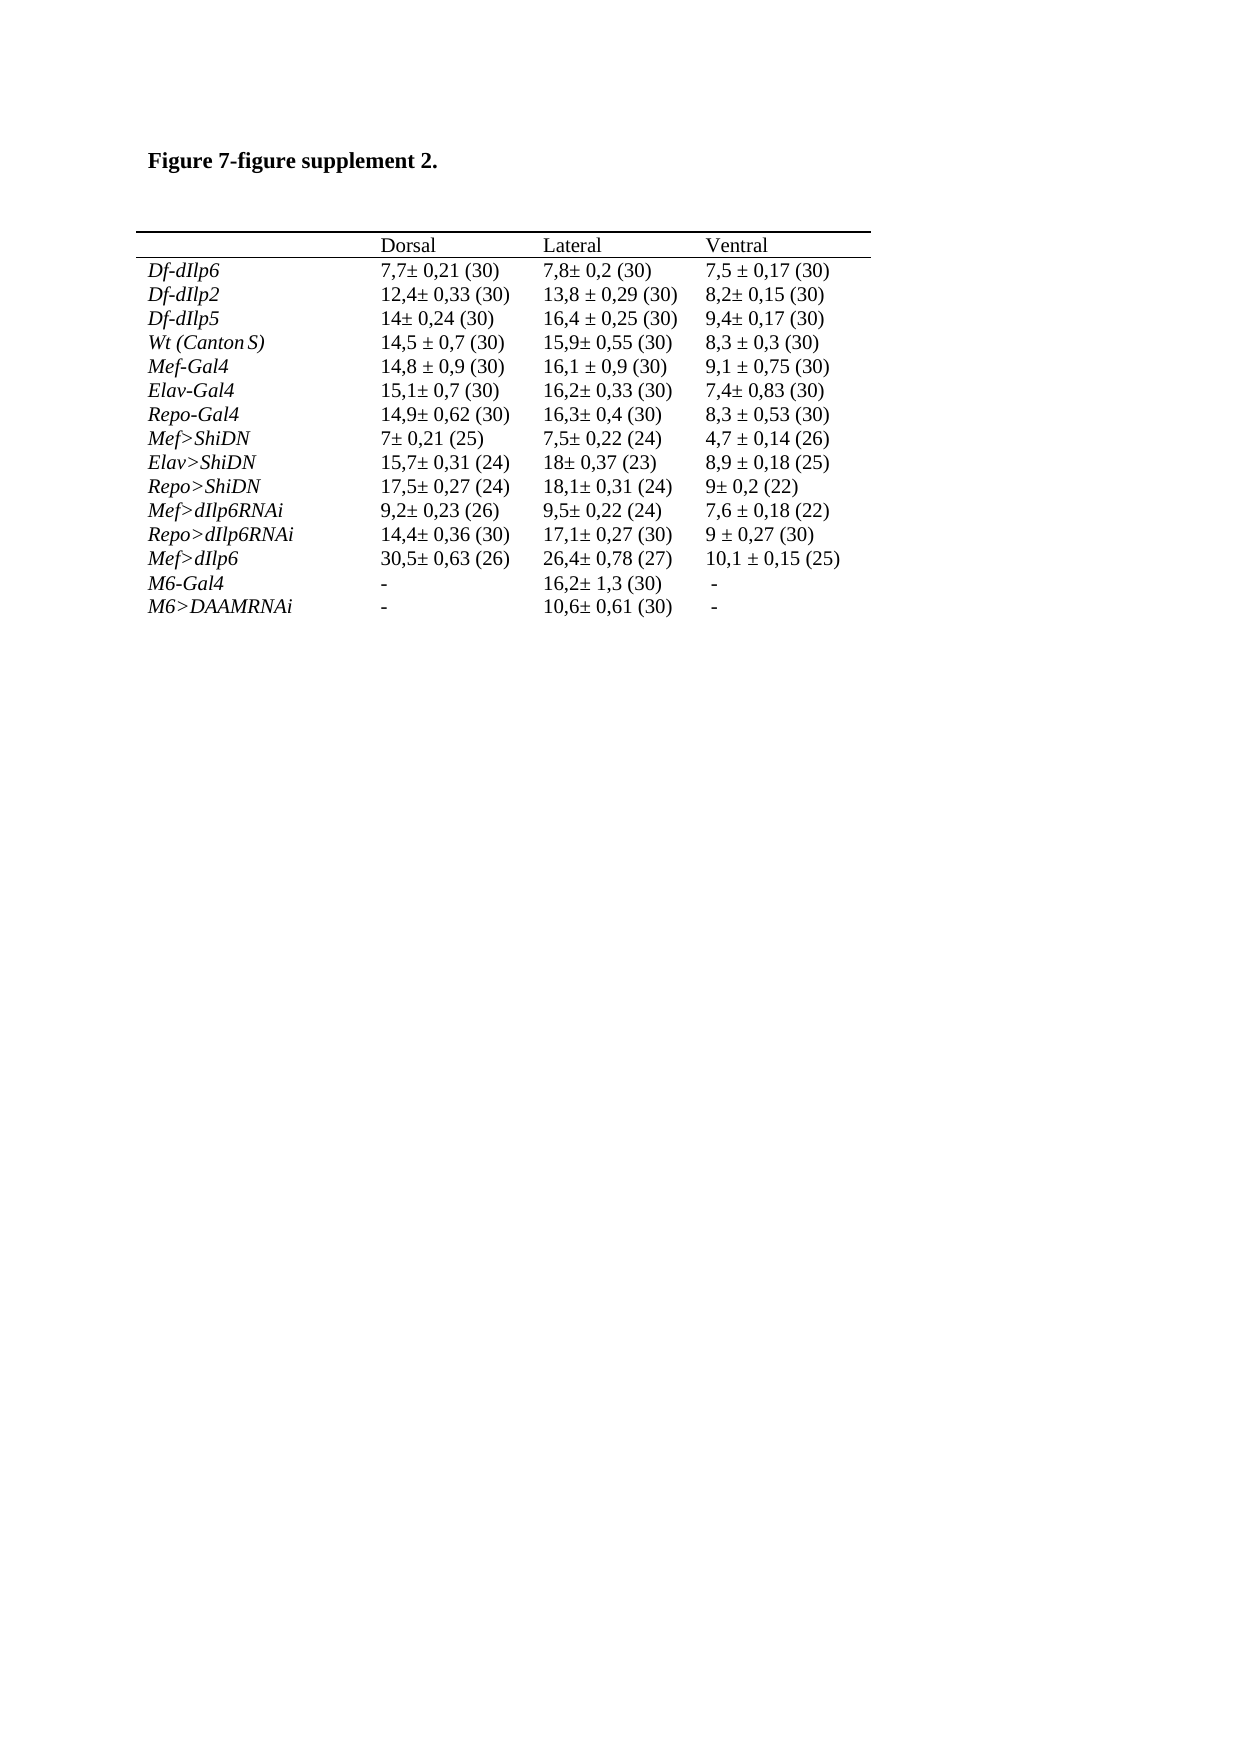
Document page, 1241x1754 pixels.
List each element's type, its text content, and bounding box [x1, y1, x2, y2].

table_cell 8,9 ± 0,18 (25) [694, 450, 871, 474]
table_cell 8,2± 0,15 (30) [694, 282, 871, 306]
table_cell 14,5 ± 0,7 (30) [369, 330, 532, 354]
table_cell 9,4± 0,17 (30) [694, 306, 871, 330]
table_cell 14± 0,24 (30) [369, 306, 532, 330]
table_cell - [694, 595, 871, 618]
table_cell 15,1± 0,7 (30) [369, 378, 532, 402]
table_cell 14,4± 0,36 (30) [369, 522, 532, 546]
table_cell - [369, 595, 532, 618]
table_cell 12,4± 0,33 (30) [369, 282, 532, 306]
table_cell - [694, 570, 871, 594]
table_cell 16,1 ± 0,9 (30) [532, 354, 694, 378]
table_cell Mef>dIlp6 [136, 546, 369, 570]
table_cell 7,5± 0,22 (24) [532, 426, 694, 450]
table_header Ventral [694, 233, 871, 257]
table_cell 15,9± 0,55 (30) [532, 330, 694, 354]
table_cell 9,2± 0,23 (26) [369, 498, 532, 522]
table_cell 10,1 ± 0,15 (25) [694, 546, 871, 570]
table_header Lateral [532, 233, 694, 257]
table_cell 9 ± 0,27 (30) [694, 522, 871, 546]
table_cell 13,8 ± 0,29 (30) [532, 282, 694, 306]
table_cell 8,3 ± 0,53 (30) [694, 402, 871, 426]
table_cell 7,4± 0,83 (30) [694, 378, 871, 402]
table_cell 7,6 ± 0,18 (22) [694, 498, 871, 522]
table_cell M6>DAAMRNAi [136, 595, 369, 618]
table_cell 16,2± 1,3 (30) [532, 570, 694, 594]
table_cell Df-dIlp2 [136, 282, 369, 306]
table_cell 30,5± 0,63 (26) [369, 546, 532, 570]
table_cell 26,4± 0,78 (27) [532, 546, 694, 570]
table_cell Repo>ShiDN [136, 474, 369, 498]
table_cell 9,1 ± 0,75 (30) [694, 354, 871, 378]
table_cell 17,5± 0,27 (24) [369, 474, 532, 498]
table_cell Wt (Canton S) [136, 330, 369, 354]
text Figure 7-figure supplement 2. [148, 148, 1063, 174]
table_cell Elav>ShiDN [136, 450, 369, 474]
table_cell 8,3 ± 0,3 (30) [694, 330, 871, 354]
table_cell 16,4 ± 0,25 (30) [532, 306, 694, 330]
table_cell 4,7 ± 0,14 (26) [694, 426, 871, 450]
table_cell 18,1± 0,31 (24) [532, 474, 694, 498]
table_cell 7,5 ± 0,17 (30) [694, 258, 871, 282]
table_cell 9± 0,2 (22) [694, 474, 871, 498]
table_cell Repo>dIlp6RNAi [136, 522, 369, 546]
table_cell Df-dIlp6 [136, 258, 369, 282]
table_cell 9,5± 0,22 (24) [532, 498, 694, 522]
table_cell 7,8± 0,2 (30) [532, 258, 694, 282]
table_cell 15,7± 0,31 (24) [369, 450, 532, 474]
table_cell - [369, 570, 532, 594]
table_header [136, 233, 369, 257]
table_cell 7± 0,21 (25) [369, 426, 532, 450]
table_cell Df-dIlp5 [136, 306, 369, 330]
table_cell Mef>dIlp6RNAi [136, 498, 369, 522]
table_cell Mef>ShiDN [136, 426, 369, 450]
table_cell 16,3± 0,4 (30) [532, 402, 694, 426]
table_cell 10,6± 0,61 (30) [532, 595, 694, 618]
table_cell 14,9± 0,62 (30) [369, 402, 532, 426]
table_cell Repo-Gal4 [136, 402, 369, 426]
table_cell 18± 0,37 (23) [532, 450, 694, 474]
table_cell Mef-Gal4 [136, 354, 369, 378]
table_cell 17,1± 0,27 (30) [532, 522, 694, 546]
table_cell 14,8 ± 0,9 (30) [369, 354, 532, 378]
table_cell M6-Gal4 [136, 570, 369, 594]
table_cell 7,7± 0,21 (30) [369, 258, 532, 282]
table_header Dorsal [369, 233, 532, 257]
table_cell Elav-Gal4 [136, 378, 369, 402]
table_cell 16,2± 0,33 (30) [532, 378, 694, 402]
